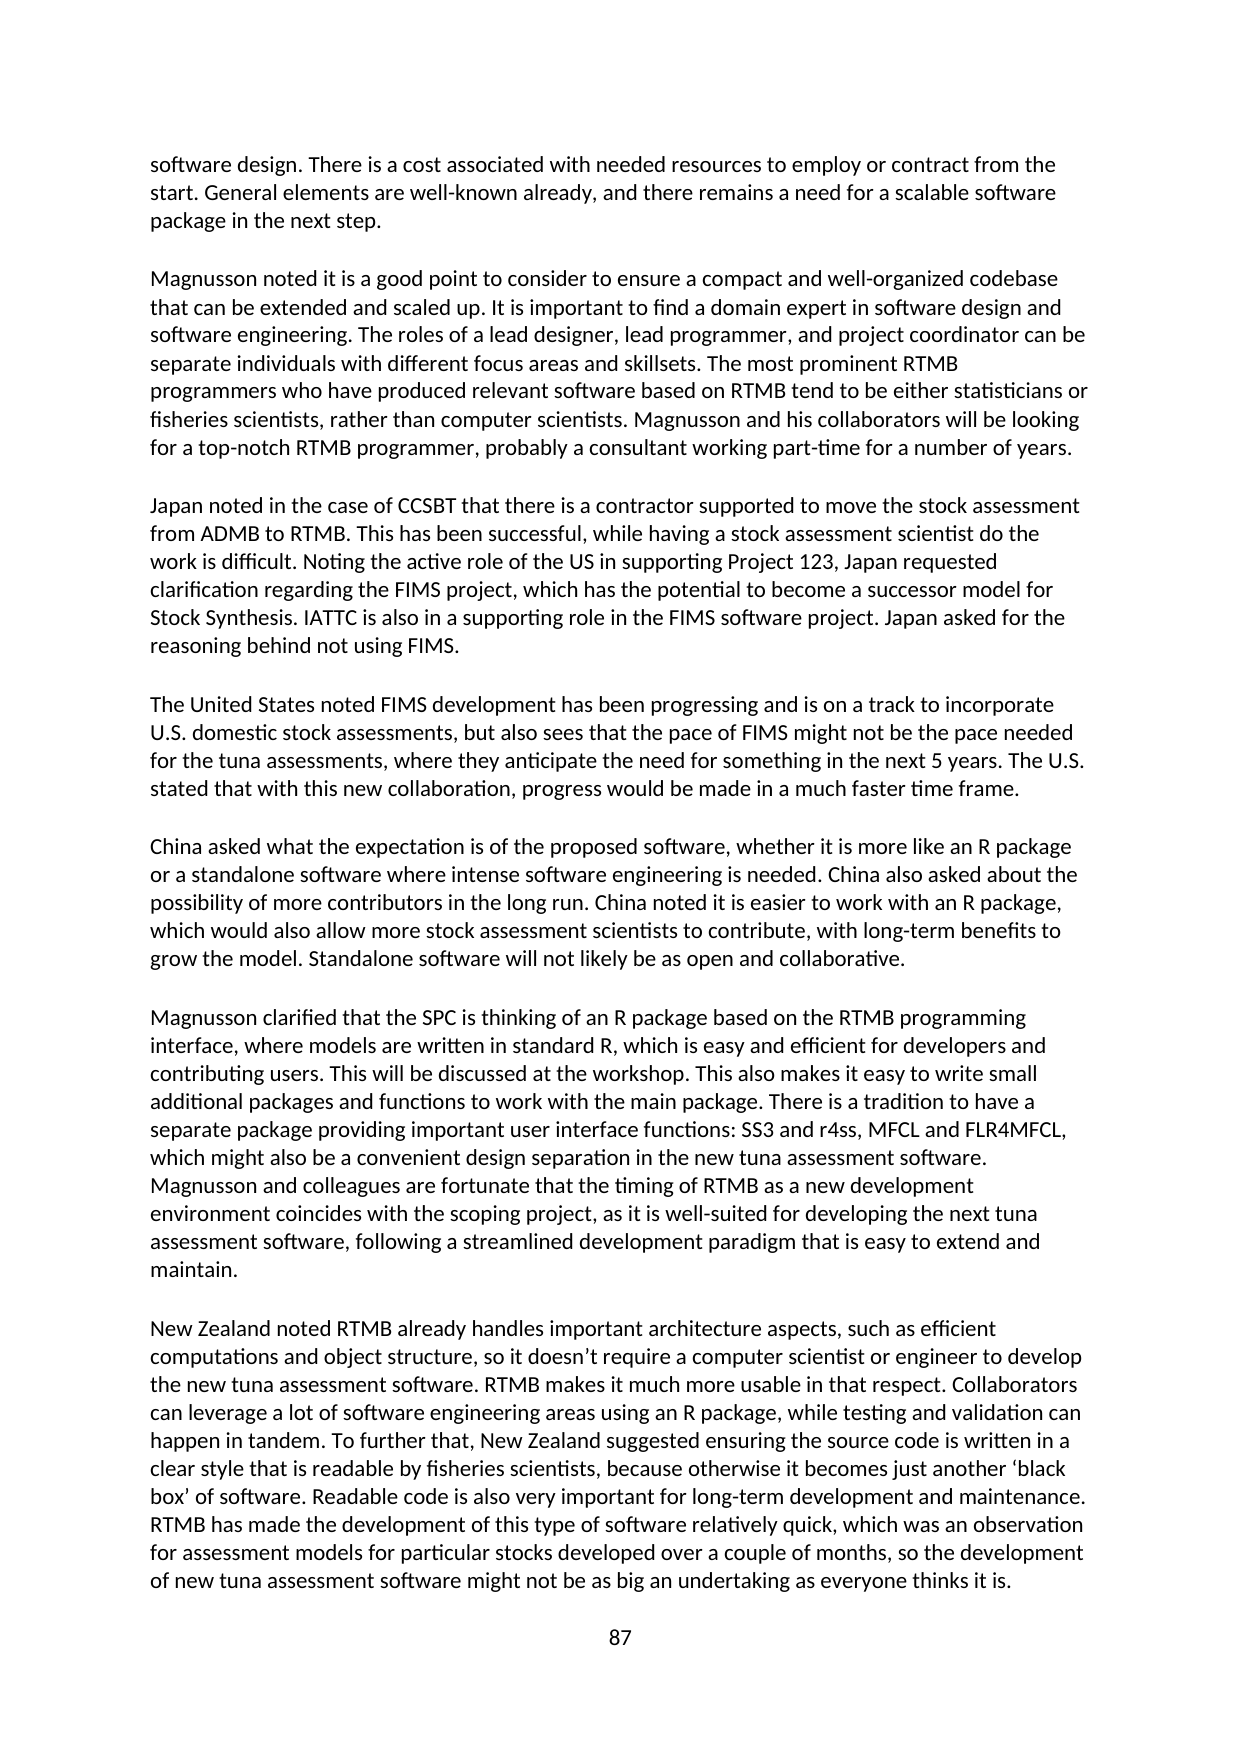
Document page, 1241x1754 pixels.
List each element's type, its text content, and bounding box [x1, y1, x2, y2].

text Japan noted in the case of CCSBT that there is a contractor supported to move the stock assessment from ADMB to RTMB. This has been successful, while having a stock assessment scientist do the work is difficult. Noting the active role of the US in supporting Project 123, Japan requested clarification regarding the FIMS project, which has the potential to become a successor model for Stock Synthesis. IATTC is also in a supporting role in the FIMS software project. Japan asked for the reasoning behind not using FIMS. [150, 491, 1090, 659]
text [150, 150, 1090, 234]
text Magnusson noted it is a good point to consider to ensure a compact and well-organized codebase that can be extended and scaled up. It is important to find a domain expert in software design and software engineering. The roles of a lead designer, lead programmer, and project coordinator can be separate individuals with different focus areas and skillsets. The most prominent RTMB programmers who have produced relevant software based on RTMB tend to be either statisticians or fisheries scientists, rather than computer scientists. Magnusson and his collaborators will be looking for a top-notch RTMB programmer, probably a consultant working part-time for a number of years. [150, 264, 1090, 461]
text Magnusson clarified that the SPC is thinking of an R package based on the RTMB programming interface, where models are written in standard R, which is easy and efficient for developers and contributing users. This will be discussed at the workshop. This also makes it easy to write small additional packages and functions to work with the main package. There is a tradition to have a separate package providing important user interface functions: SS3 and r4ss, MFCL and FLR4MFCL, which might also be a convenient design separation in the new tuna assessment software. Magnusson and colleagues are fortunate that the timing of RTMB as a new development environment coincides with the scoping project, as it is well-suited for developing the next tuna assessment software, following a streamlined development paradigm that is easy to extend and maintain. [150, 1003, 1090, 1283]
text China asked what the expectation is of the proposed software, whether it is more like an R package or a standalone software where intense software engineering is needed. China also asked about the possibility of more contributors in the long run. China noted it is easier to work with an R package, which would also allow more stock assessment scientists to contribute, with long-term benefits to grow the model. Standalone software will not likely be as open and collaborative. [150, 832, 1090, 973]
text New Zealand noted RTMB already handles important architecture aspects, such as efficient computations and object structure, so it doesn’t require a computer scientist or engineer to develop the new tuna assessment software. RTMB makes it much more usable in that respect. Collaborators can leverage a lot of software engineering areas using an R package, while testing and validation can happen in tandem. To further that, New Zealand suggested ensuring the source code is written in a clear style that is readable by fisheries scientists, because otherwise it becomes just another ‘black box’ of software. Readable code is also very important for long-term development and maintenance. RTMB has made the development of this type of software relatively quick, which was an observation for assessment models for particular stocks developed over a couple of months, so the development of new tuna assessment software might not be as big an undertaking as everyone thinks it is. [150, 1314, 1090, 1594]
text The United States noted FIMS development has been progressing and is on a track to incorporate U.S. domestic stock assessments, but also sees that the pace of FIMS might not be the pace needed for the tuna assessments, where they anticipate the need for something in the next 5 years. The U.S. stated that with this new collaboration, progress would be made in a much faster time frame. [150, 690, 1090, 802]
